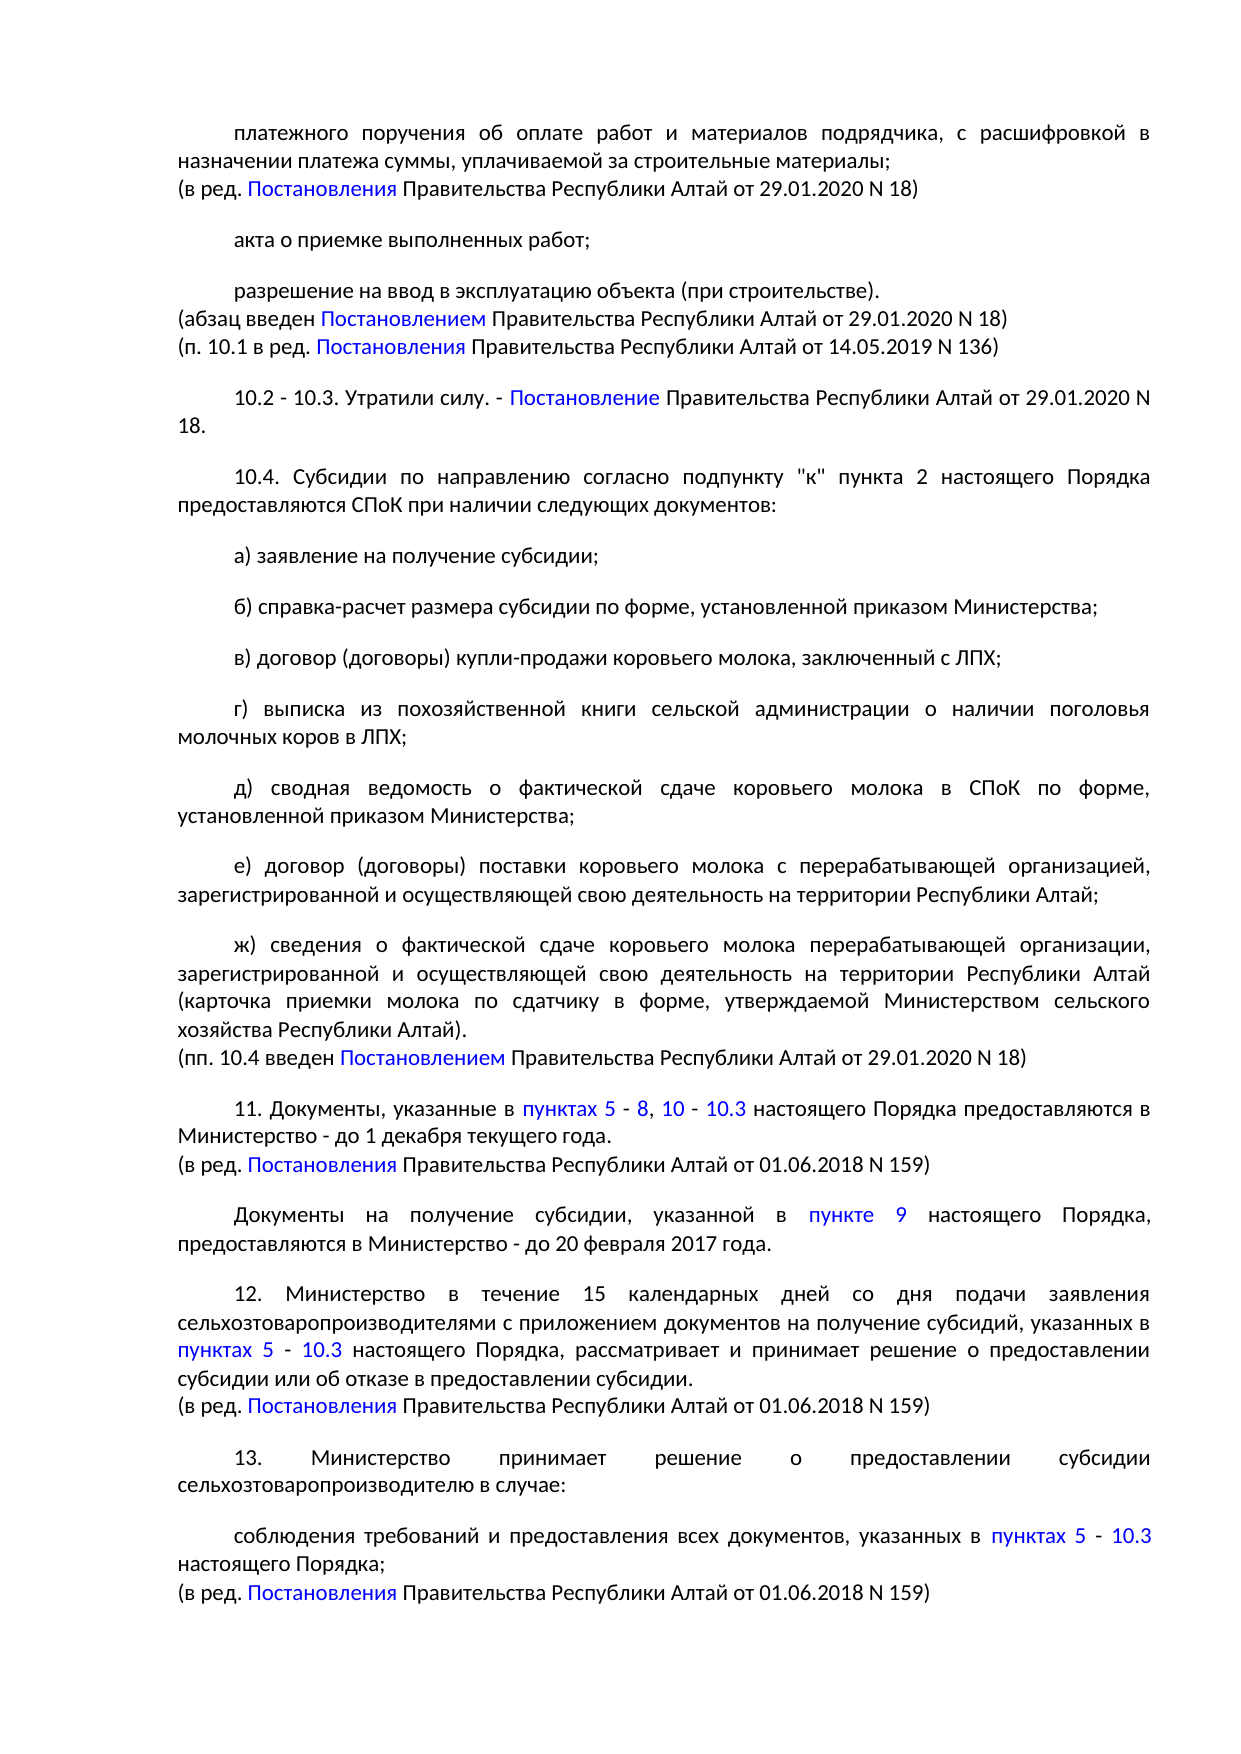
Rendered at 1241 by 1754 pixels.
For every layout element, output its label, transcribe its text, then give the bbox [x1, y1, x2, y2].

text е) договор (договоры) поставки коровьего молока с перерабатывающей организацией, зарегистрированной и осуществляющей свою деятельность на территории Республики Алтай; [177, 852, 1152, 908]
text 11. Документы, указанные в пунктах 5 - 8, 10 - 10.3 настоящего Порядка предоставляются в Министерство - до 1 декабря текущего года. [177, 1094, 1152, 1150]
text Документы на получение субсидии, указанной в пункте 9 настоящего Порядка, предоставляются в Министерство - до 20 февраля 2017 года. [177, 1201, 1152, 1257]
text (пп. 10.4 введен Постановлением Правительства Республики Алтай от 29.01.2020 N 18) [177, 1043, 1152, 1071]
text (в ред. Постановления Правительства Республики Алтай от 01.06.2018 N 159) [177, 1578, 1152, 1606]
text платежного поручения об оплате работ и материалов подрядчика, с расшифровкой в назначении платежа суммы, уплачиваемой за строительные материалы; [177, 118, 1152, 174]
text (в ред. Постановления Правительства Республики Алтай от 01.06.2018 N 159) [177, 1150, 1152, 1178]
text (абзац введен Постановлением Правительства Республики Алтай от 29.01.2020 N 18) [177, 304, 1152, 332]
text (п. 10.1 в ред. Постановления Правительства Республики Алтай от 14.05.2019 N 136) [177, 332, 1152, 360]
text акта о приемке выполненных работ; [177, 225, 1152, 253]
text 10.4. Субсидии по направлению согласно подпункту "к" пункта 2 настоящего Порядка предоставляются СПоК при наличии следующих документов: [177, 462, 1152, 518]
text ж) сведения о фактической сдаче коровьего молока перерабатывающей организации, зарегистрированной и осуществляющей свою деятельность на территории Республики Алтай (карточка приемки молока по сдатчику в форме, утверждаемой Министерством сельского хозяйства Республики Алтай). [177, 931, 1152, 1043]
text д) сводная ведомость о фактической сдаче коровьего молока в СПоК по форме, установленной приказом Министерства; [177, 773, 1152, 829]
text (в ред. Постановления Правительства Республики Алтай от 01.06.2018 N 159) [177, 1392, 1152, 1420]
text 10.2 - 10.3. Утратили силу. - Постановление Правительства Республики Алтай от 29.01.2020 N 18. [177, 383, 1152, 439]
text (в ред. Постановления Правительства Республики Алтай от 29.01.2020 N 18) [177, 174, 1152, 202]
text 12. Министерство в течение 15 календарных дней со дня подачи заявления сельхозтоваропроизводителями с приложением документов на получение субсидий, указанных в пунктах 5 - 10.3 настоящего Порядка, рассматривает и принимает решение о предоставлении субсидии или об отказе в предоставлении субсидии. [177, 1279, 1152, 1392]
text г) выписка из похозяйственной книги сельской администрации о наличии поголовья молочных коров в ЛПХ; [177, 694, 1152, 750]
text а) заявление на получение субсидии; [177, 541, 1152, 569]
text б) справка-расчет размера субсидии по форме, установленной приказом Министерства; [177, 592, 1152, 620]
text 13. Министерство принимает решение о предоставлении субсидии сельхозтоваропроизводителю в случае: [177, 1443, 1152, 1499]
text соблюдения требований и предоставления всех документов, указанных в пунктах 5 - 10.3 настоящего Порядка; [177, 1522, 1152, 1578]
text в) договор (договоры) купли-продажи коровьего молока, заключенный с ЛПХ; [177, 643, 1152, 671]
text разрешение на ввод в эксплуатацию объекта (при строительстве). [177, 276, 1152, 304]
